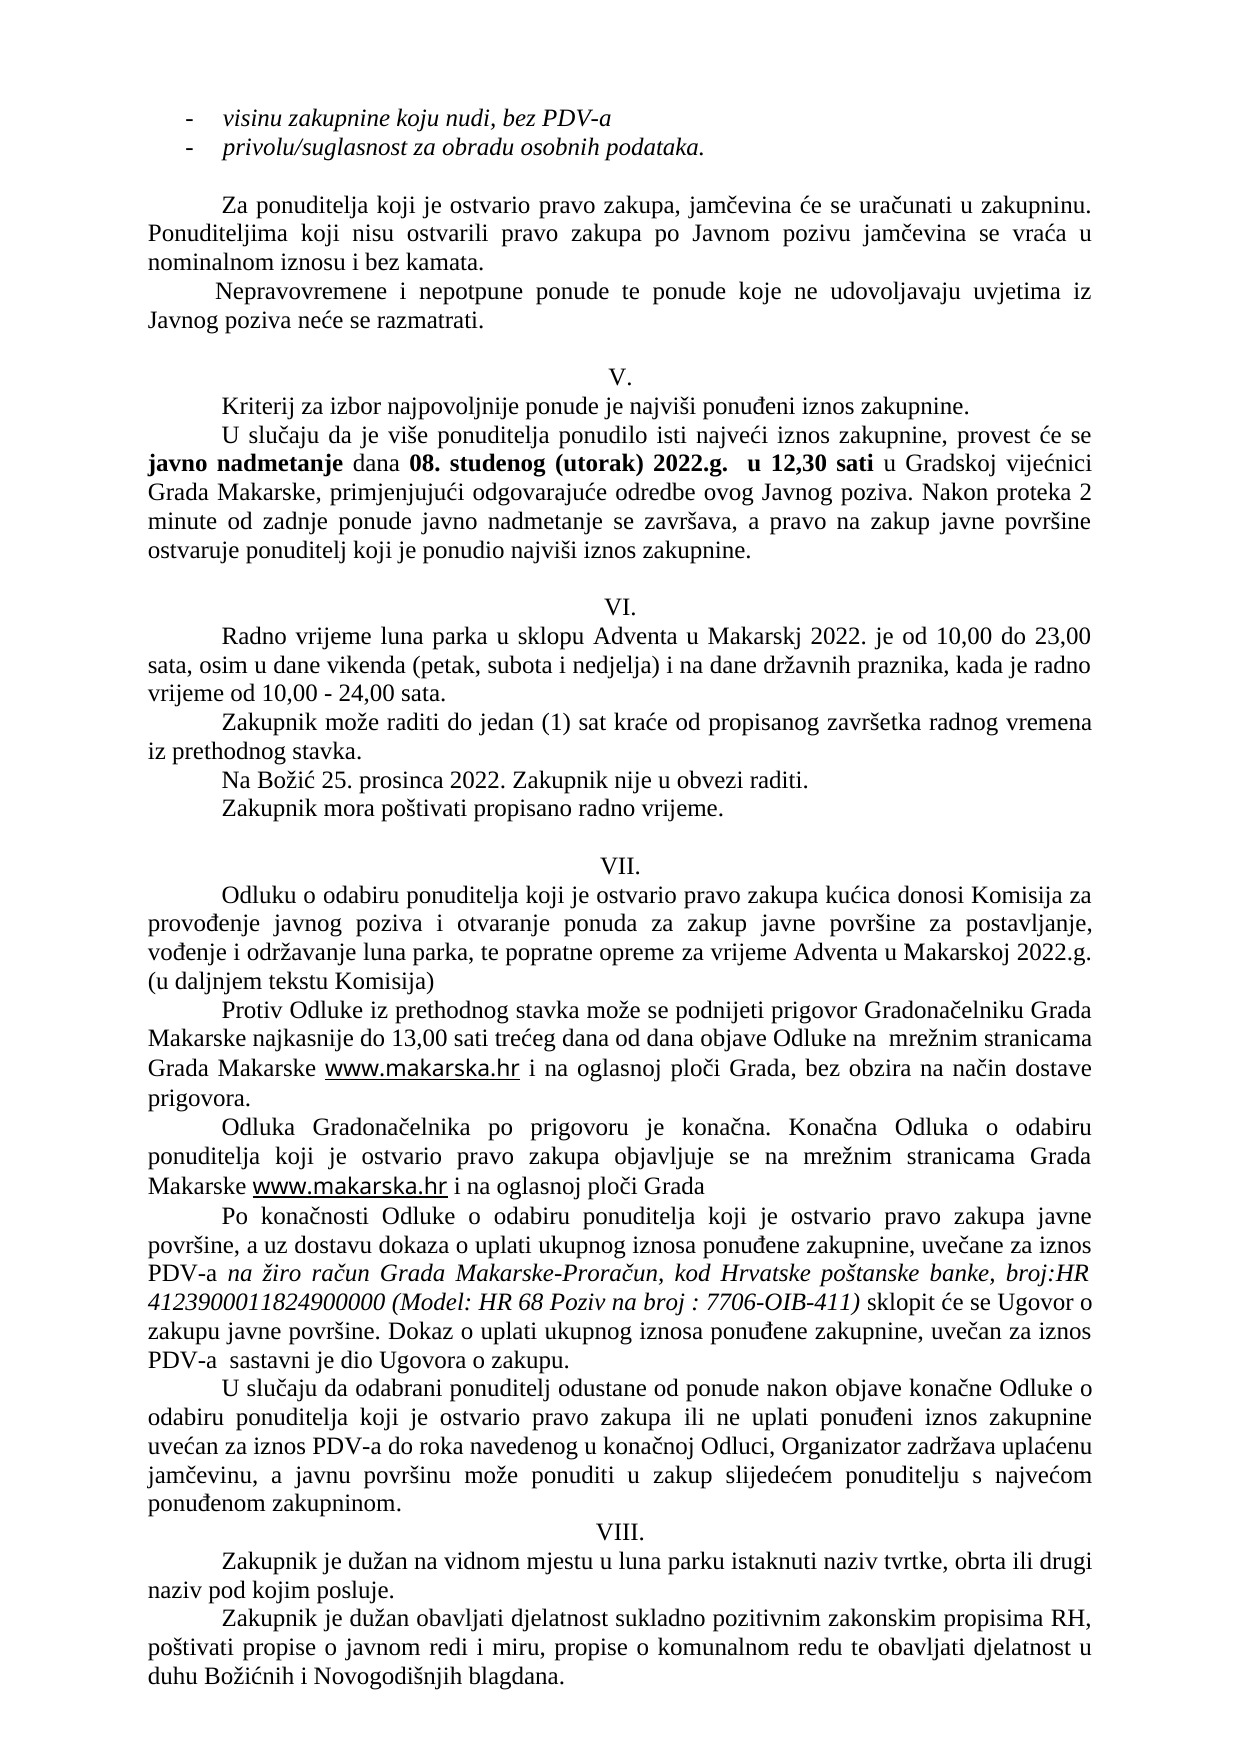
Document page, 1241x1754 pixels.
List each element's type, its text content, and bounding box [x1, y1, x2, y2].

text V. [148, 362, 1093, 391]
text Nepravovremene i nepotpune ponude te ponude koje ne udovoljavaju uvjetima iz Javnog poziva neće se razmatrati. [148, 276, 1093, 333]
text Zakupnik mora poštivati propisano radno vrijeme. [148, 793, 1093, 822]
list privolu/suglasnost za obradu osobnih podataka. [185, 132, 1093, 161]
text Zakupnik je dužan na vidnom mjestu u luna parku istaknuti naziv tvrtke, obrta ili drugi naziv pod kojim posluje. [148, 1546, 1093, 1603]
text U slučaju da odabrani ponuditelj odustane od ponude nakon objave konačne Odluke o odabiru ponuditelja koji je ostvario pravo zakupa ili ne uplati ponuđeni iznos zakupnine uvećan za iznos PDV-a do roka navedenog u konačnoj Odluci, Organizator zadržava uplaćenu jamčevinu, a javnu površinu može ponuditi u zakup slijedećem ponuditelju s najvećom ponuđenom zakupninom. [148, 1373, 1093, 1517]
text Radno vrijeme luna parka u sklopu Adventa u Makarskj 2022. je od 10,00 do 23,00 sata, osim u dane vikenda (petak, subota i nedjelja) i na dane državnih praznika, kada je radno vrijeme od 10,00 - 24,00 sata. [148, 621, 1093, 707]
text Na Božić 25. prosinca 2022. Zakupnik nije u obvezi raditi. [148, 765, 1093, 793]
text VI. [148, 592, 1093, 621]
text Odluka Gradonačelnika po prigovoru je konačna. Konačna Odluka o odabiru ponuditelja koji je ostvario pravo zakupa objavljuje se na mrežnim stranicama Grada Makarske www.makarska.hr i na oglasnoj ploči Grada [148, 1112, 1093, 1201]
text Za ponuditelja koji je ostvario pravo zakupa, jamčevina će se uračunati u zakupninu. Ponuditeljima koji nisu ostvarili pravo zakupa po Javnom pozivu jamčevina se vraća u nominalnom iznosu i bez kamata. [148, 190, 1093, 276]
list visinu zakupnine koju nudi, bez PDV-a [185, 103, 1093, 132]
text Kriterij za izbor najpovoljnije ponude je najviši ponuđeni iznos zakupnine. [148, 391, 1093, 420]
text Odluku o odabiru ponuditelja koji je ostvario pravo zakupa kućica donosi Komisija za provođenje javnog poziva i otvaranje ponuda za zakup javne površine za postavljanje, vođenje i održavanje luna parka, te popratne opreme za vrijeme Adventa u Makarskoj 2022.g. (u daljnjem tekstu Komisija) [148, 880, 1093, 995]
text Zakupnik može raditi do jedan (1) sat kraće od propisanog završetka radnog vremena iz prethodnog stavka. [148, 707, 1093, 765]
text Po konačnosti Odluke o odabiru ponuditelja koji je ostvario pravo zakupa javne površine, a uz dostavu dokaza o uplati ukupnog iznosa ponuđene zakupnine, uvečane za iznos PDV-a na žiro račun Grada Makarske-Proračun, kod Hrvatske poštanske banke, broj:HR 4123900011824900000 (Model: HR 68 Poziv na broj : 7706-OIB-411) sklopit će se Ugovor o zakupu javne površine. Dokaz o uplati ukupnog iznosa ponuđene zakupnine, uvečan za iznos PDV-a sastavni je dio Ugovora o zakupu. [148, 1201, 1093, 1373]
text U slučaju da je više ponuditelja ponudilo isti najveći iznos zakupnine, provest će se javno nadmetanje dana 08. studenog (utorak) 2022.g. u 12,30 sati u Gradskoj vijećnici Grada Makarske, primjenjujući odgovarajuće odredbe ovog Javnog poziva. Nakon proteka 2 minute od zadnje ponude javno nadmetanje se završava, a pravo na zakup javne površine ostvaruje ponuditelj koji je ponudio najviši iznos zakupnine. [148, 420, 1093, 563]
text VII. [148, 851, 1093, 880]
text VIII. [148, 1517, 1093, 1546]
text Zakupnik je dužan obavljati djelatnost sukladno pozitivnim zakonskim propisima RH, poštivati propise o javnom redi i miru, propise o komunalnom redu te obavljati djelatnost u duhu Božićnih i Novogodišnjih blagdana. [148, 1603, 1093, 1690]
text Protiv Odluke iz prethodnog stavka može se podnijeti prigovor Gradonačelniku Grada Makarske najkasnije do 13,00 sati trećeg dana od dana objave Odluke na mrežnim stranicama Grada Makarske www.makarska.hr i na oglasnoj ploči Grada, bez obzira na način dostave prigovora. [148, 995, 1093, 1112]
